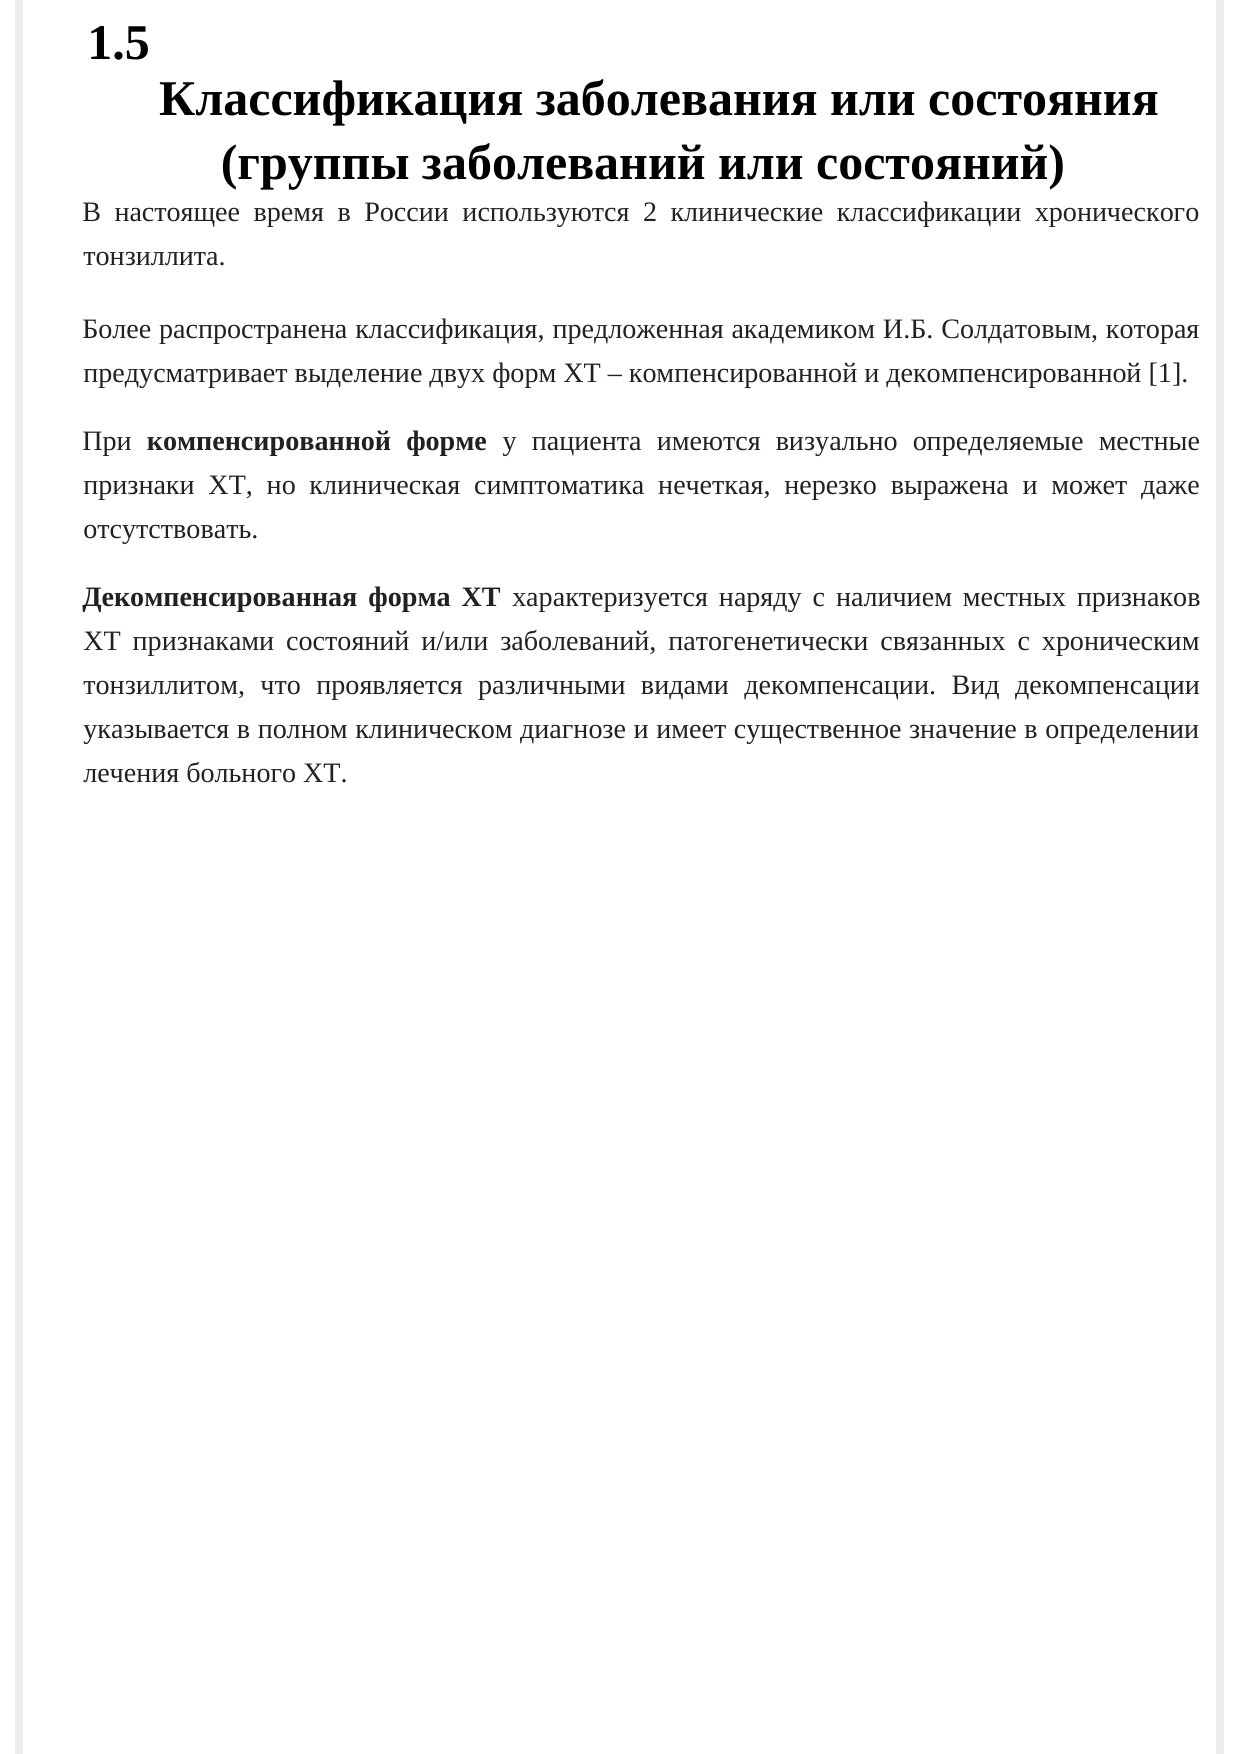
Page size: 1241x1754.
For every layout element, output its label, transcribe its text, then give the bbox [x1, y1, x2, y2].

text При компенсированной форме у пациента имеются визуально определяемые местные признаки ХТ, но клиническая симптоматика нечеткая, нерезко выражена и может даже отсутствовать. [40, 424, 1208, 544]
text Декомпенсированная форма ХТ характеризуется наряду с наличием местных признаков ХТ признаками состояний и/или заболеваний, патогенетически связанных с хроническим тонзиллитом, что проявляется различными видами декомпенсации. Вид декомпенсации указывается в полном клиническом диагнозе и имеет существенное значение в определении лечения больного ХТ. [40, 580, 1208, 788]
text В настоящее время в России используются 2 клинические классификации хронического тонзиллита. [40, 195, 1208, 271]
text Более распространена классификация, предложенная академиком И.Б. Солдатовым, которая предусматривает выделение двух форм ХТ – компенсированной и декомпенсированной [1]. [40, 312, 1208, 388]
subtitle (группы заболеваний или состояний) [43, 133, 1203, 191]
text Классификация заболевания или состояния [159, 73, 1216, 127]
